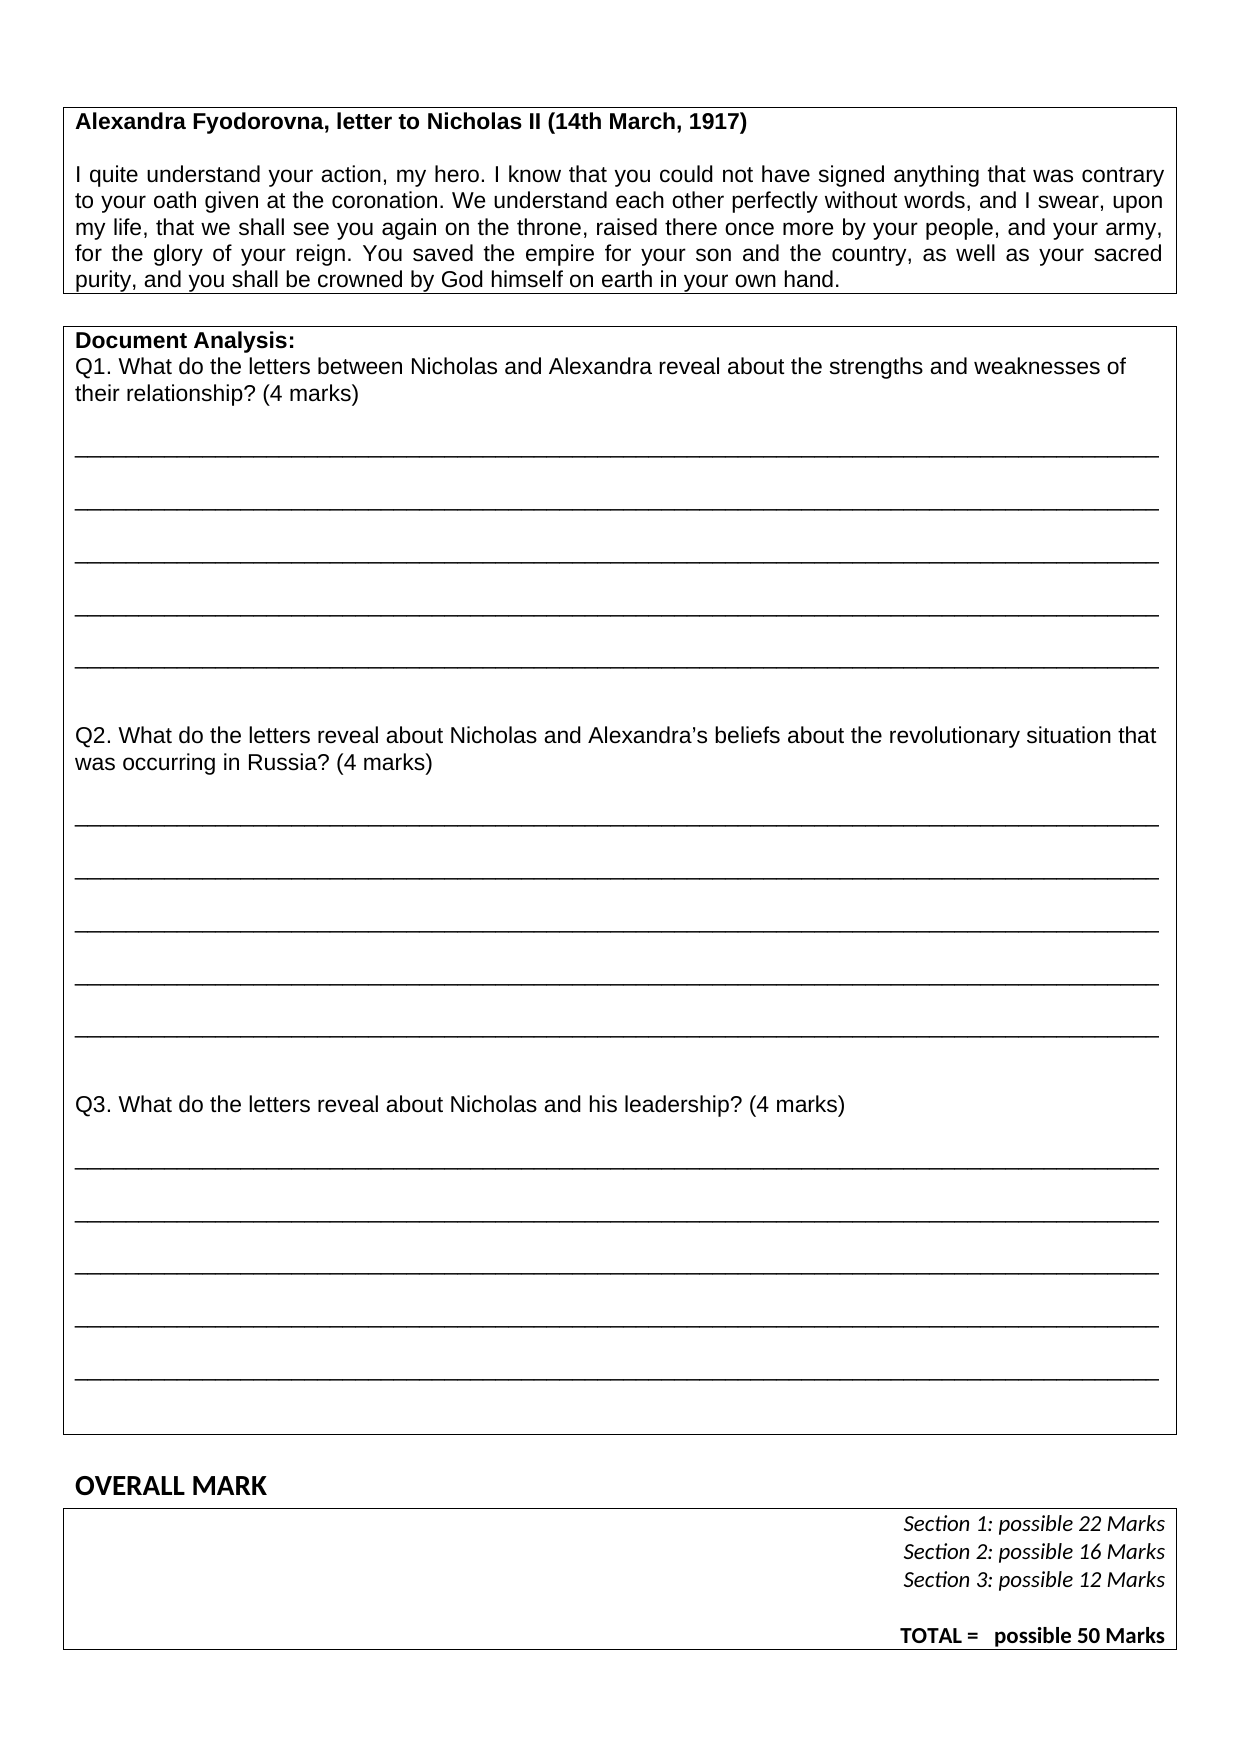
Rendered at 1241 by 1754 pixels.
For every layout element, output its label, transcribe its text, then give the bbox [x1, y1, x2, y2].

table_header Section 1: possible 22 Marks Section 2: possible 16 Marks Section 3: possible 12 Marks TOTAL = possible 50 Marks [64, 1509, 1176, 1649]
text OVERALL MARK [75, 1467, 1165, 1503]
table_header Document Analysis: Q1. What do the letters between Nicholas and Alexandra reveal about the strengths and weaknesses of their relationship? (4 marks) _____________________________________________________________________________________ _____________________________________________________________________________________ _____________________________________________________________________________________ _____________________________________________________________________________________ _____________________________________________________________________________________ Q2. What do the letters reveal about Nicholas and Alexandra’s beliefs about the revolutionary situation that was occurring in Russia? (4 marks) _____________________________________________________________________________________ _____________________________________________________________________________________ _____________________________________________________________________________________ _____________________________________________________________________________________ _____________________________________________________________________________________ Q3. What do the letters reveal about Nicholas and his leadership? (4 marks) _____________________________________________________________________________________ _____________________________________________________________________________________ _____________________________________________________________________________________ _____________________________________________________________________________________ _____________________________________________________________________________________ [64, 327, 1176, 1434]
table_header Alexandra Fyodorovna, letter to Nicholas II (14th March, 1917) I quite understand your action, my hero. I know that you could not have signed anything that was contrary to your oath given at the coronation. We understand each other perfectly without words, and I swear, upon my life, that we shall see you again on the throne, raised there once more by your people, and your army, for the glory of your reign. You saved the empire for your son and the country, as well as your sacred purity, and you shall be crowned by God himself on earth in your own hand. [64, 108, 1176, 293]
